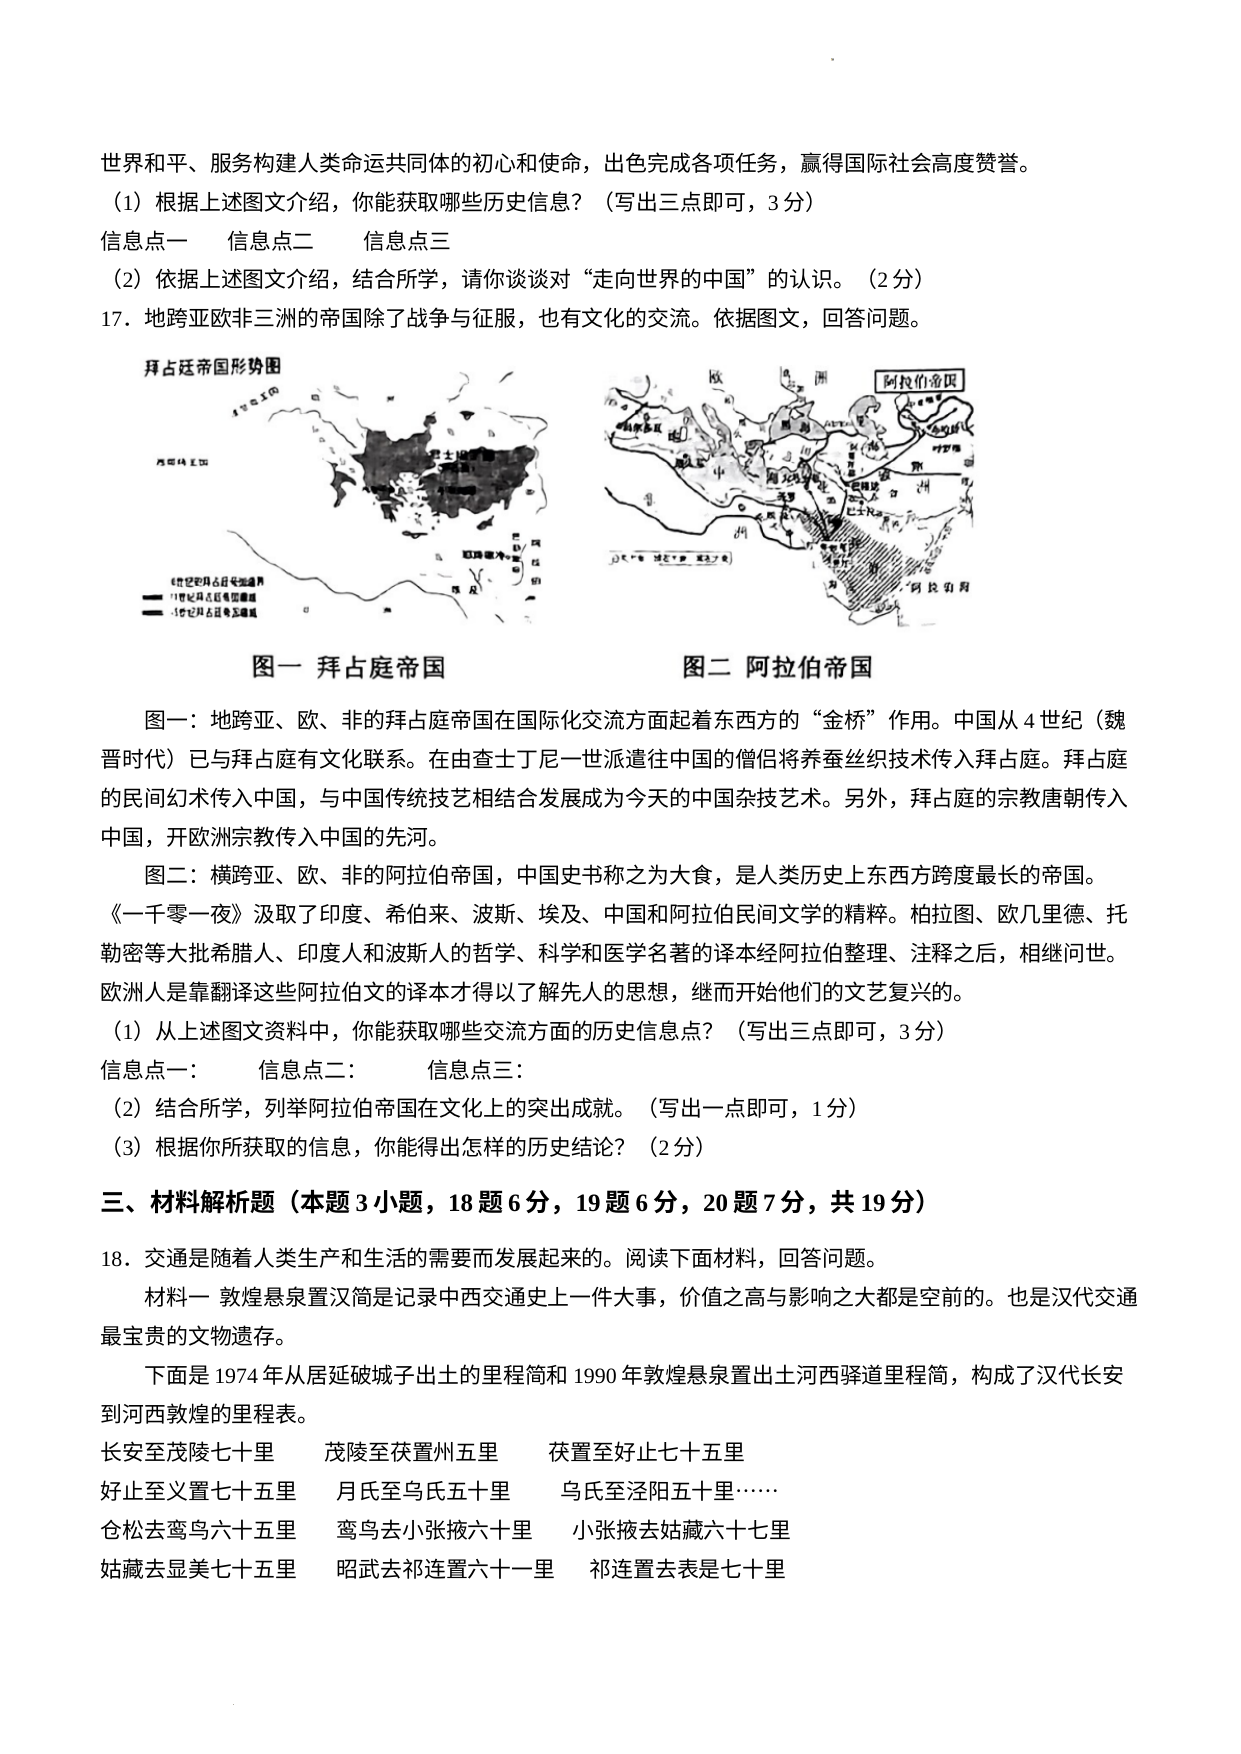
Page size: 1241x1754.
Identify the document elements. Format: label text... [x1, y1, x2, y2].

text 信息点一： 信息点二： 信息点三： [100, 1052, 1140, 1085]
picture [100, 339, 1001, 688]
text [100, 146, 1140, 178]
text （1）从上述图文资料中，你能获取哪些交流方面的历史信息点？（写出三点即可，3分） [100, 1013, 1140, 1046]
text （1）根据上述图文介绍，你能获取哪些历史信息？（写出三点即可，3分） [100, 184, 1140, 217]
text 仓松去鸾鸟六十五里 鸾鸟去小张掖六十里 小张掖去姑藏六十七里 [100, 1512, 1140, 1545]
text 好止至义置七十五里 月氏至乌氏五十里 乌氏至泾阳五十里…… [100, 1474, 1140, 1506]
text （2）结合所学，列举阿拉伯帝国在文化上的突出成就。（写出一点即可，1分） [100, 1091, 1140, 1123]
text 图二：横跨亚、欧、非的阿拉伯帝国，中国史书称之为大食，是人类历史上东西方跨度最长的帝国。《一千零一夜》汲取了印度、希伯来、波斯、埃及、中国和阿拉伯民间文学的精粹。柏拉图、欧几里德、托勒密等大批希腊人、印度人和波斯人的哲学、科学和医学名著的译本经阿拉伯整理、注释之后，相继问世。欧洲人是靠翻译这些阿拉伯文的译本才得以了解先人的思想，继而开始他们的文艺复兴的。 [100, 858, 1140, 1007]
text （3）根据你所获取的信息，你能得出怎样的历史结论？（2分） [100, 1130, 1140, 1162]
text 17．地跨亚欧非三洲的帝国除了战争与征服，也有文化的交流。依据图文，回答问题。 [100, 301, 1140, 333]
text 下面是1974年从居延破城子出土的里程简和1990年敦煌悬泉置出土河西驿道里程简，构成了汉代长安到河西敦煌的里程表。 [100, 1357, 1140, 1429]
text （2）依据上述图文介绍，结合所学，请你谈谈对“走向世界的中国”的认识。（2分） [100, 262, 1140, 294]
text 信息点一 信息点二 信息点三 [100, 223, 1140, 256]
text 18．交通是随着人类生产和生活的需要而发展起来的。阅读下面材料，回答问题。 [100, 1241, 1140, 1273]
text 三、材料解析题（本题3小题，18题6分，19题6分，20题7分，共19分） [100, 1168, 1140, 1233]
text 姑藏去显美七十五里 昭武去祁连置六十一里 祁连置去表是七十里 [100, 1551, 1140, 1584]
text 长安至茂陵七十里 茂陵至茯置州五里 茯置至好止七十五里 [100, 1435, 1140, 1467]
text 图一：地跨亚、欧、非的拜占庭帝国在国际化交流方面起着东西方的“金桥”作用。中国从4世纪（魏晋时代）已与拜占庭有文化联系。在由查士丁尼一世派遣往中国的僧侣将养蚕丝织技术传入拜占庭。拜占庭的民间幻术传入中国，与中国传统技艺相结合发展成为今天的中国杂技艺术。另外，拜占庭的宗教唐朝传入中国，开欧洲宗教传入中国的先河。 [100, 702, 1140, 852]
text 材料一 敦煌悬泉置汉简是记录中西交通史上一件大事，价值之高与影响之大都是空前的。也是汉代交通最宝贵的文物遗存。 [100, 1279, 1140, 1351]
